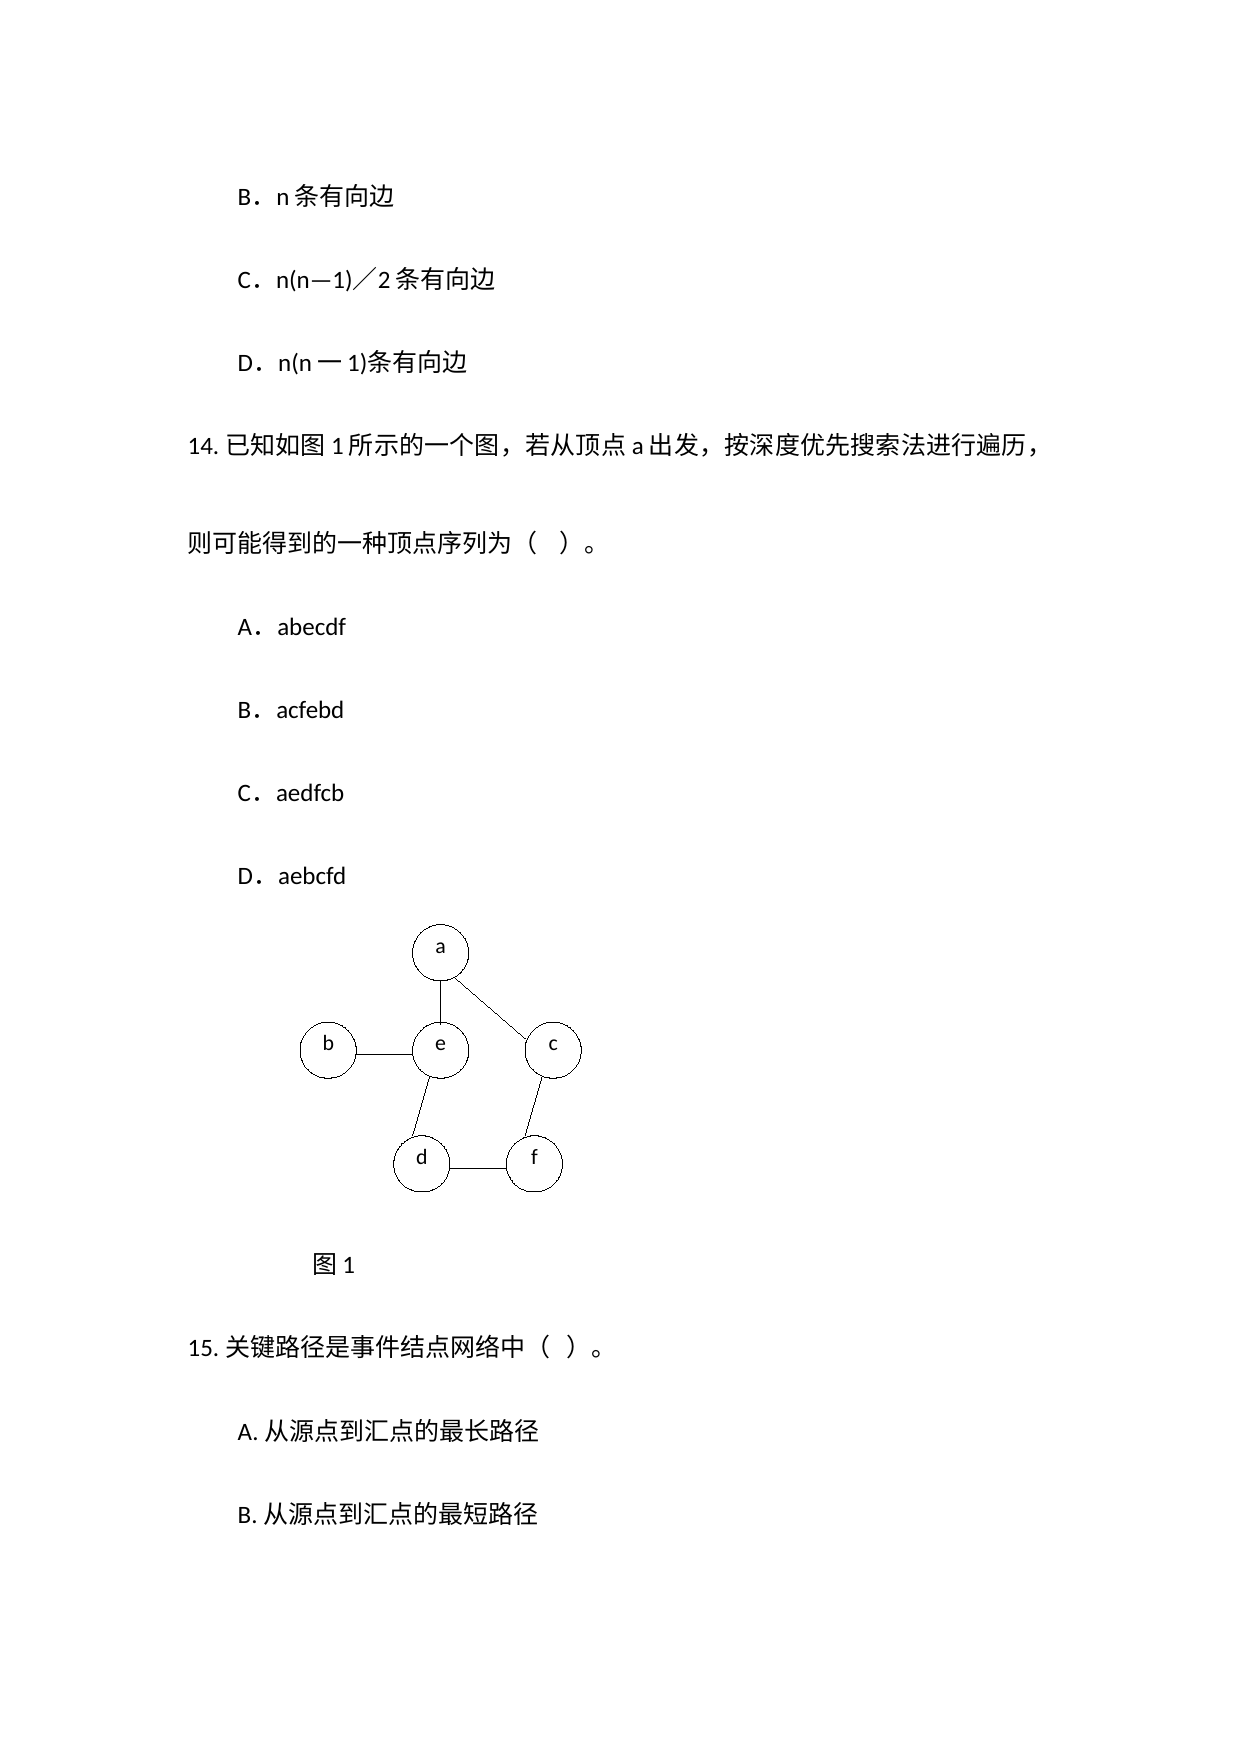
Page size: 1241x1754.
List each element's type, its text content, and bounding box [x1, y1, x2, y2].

text D．n(n一1)条有向边 [187, 328, 1053, 393]
text B. 从源点到汇点的最短路径 [187, 1480, 1053, 1545]
text D．aebcfd [237, 841, 1053, 906]
text A．abecdf [187, 592, 1053, 657]
text B．n条有向边 [187, 162, 1053, 227]
text 15. 关键路径是事件结点网络中（ ）。 [187, 1313, 1053, 1378]
text A. 从源点到汇点的最长路径 [187, 1397, 1053, 1462]
text C．aedfcb [237, 758, 1053, 823]
text C．n(n—1)／2条有向边 [187, 245, 1053, 310]
text B．acfebd [237, 675, 1053, 740]
list 已知如图1所示的一个图，若从顶点a出发，按深度优先搜索法进行遍历，则可能得到的一种顶点序列为（ ）。 [187, 411, 1053, 574]
text 图1 [187, 1230, 1053, 1295]
